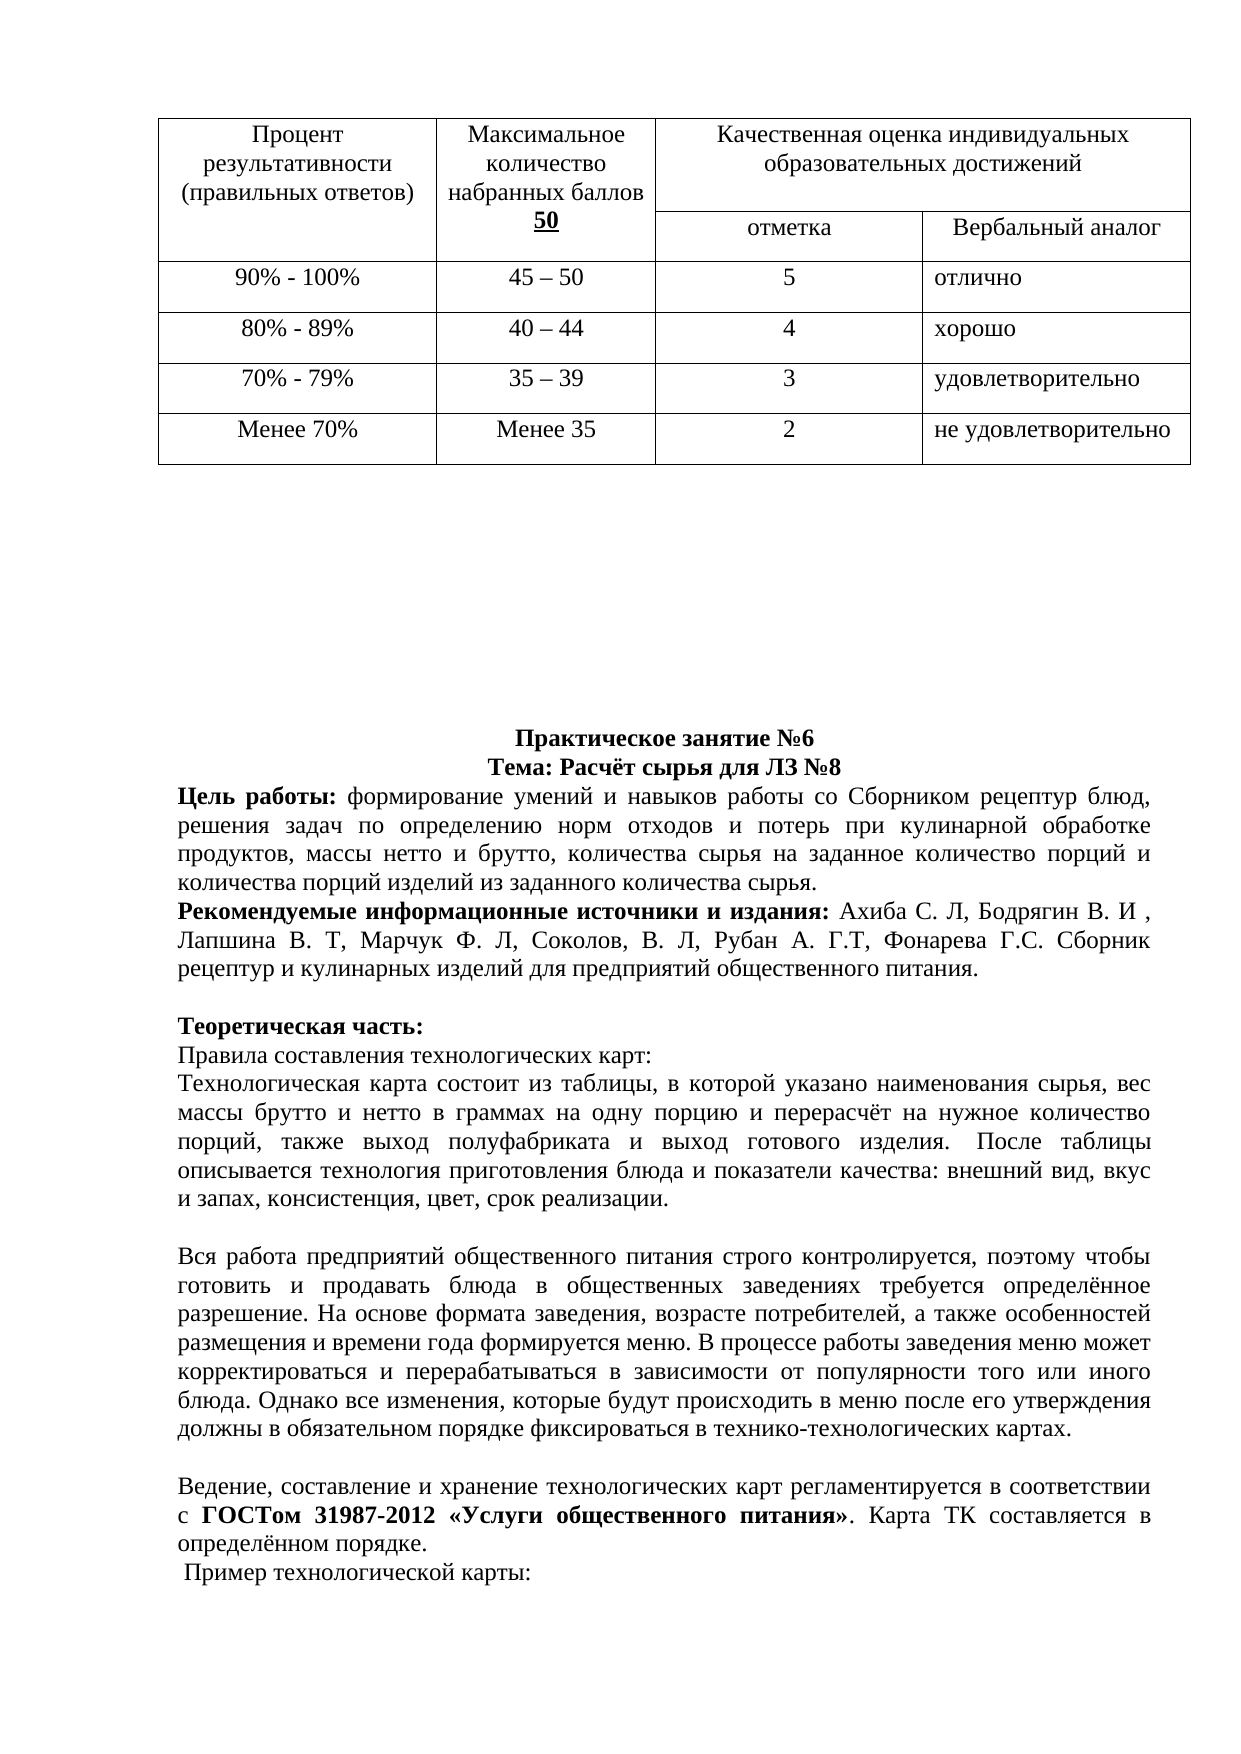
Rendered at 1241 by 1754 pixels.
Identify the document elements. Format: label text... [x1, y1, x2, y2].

table_cell Менее 35 [437, 414, 655, 464]
table_cell 45 – 50 [437, 262, 655, 312]
table_cell 70% - 79% [159, 364, 436, 413]
table_cell 80% - 89% [159, 313, 436, 362]
table_cell отметка [656, 212, 922, 261]
table_cell 90% - 100% [159, 262, 436, 312]
text Правила составления технологических карт: [177, 1040, 1152, 1068]
text Рекомендуемые информационные источники и издания: Ахиба С. Л, Бодрягин В. И , Лапшина В. Т, Марчук Ф. Л, Соколов, В. Л, Рубан А. Г.Т, Фонарева Г.С. Сборник рецептур и кулинарных изделий для предприятий общественного питания. [177, 896, 1152, 982]
table_cell Вербальный аналог [923, 212, 1190, 261]
text Практическое занятие №6 [177, 723, 1152, 752]
text Теоретическая часть: [177, 1011, 1152, 1040]
table_cell удовлетворительно [923, 364, 1190, 413]
text Цель работы: формирование умений и навыков работы со Сборником рецептур блюд, решения задач по определению норм отходов и потерь при кулинарной обработке продуктов, массы нетто и брутто, количества сырья на заданное количество порций и количества порций изделий из заданного количества сырья. [177, 781, 1152, 896]
table_cell 2 [656, 414, 922, 464]
table_cell 3 [656, 364, 922, 413]
table_header Качественная оценка индивидуальных образовательных достижений [656, 119, 1190, 211]
table_cell 35 – 39 [437, 364, 655, 413]
table_cell отлично [923, 262, 1190, 312]
table_cell 4 [656, 313, 922, 362]
table_cell 40 – 44 [437, 313, 655, 362]
table_cell 5 [656, 262, 922, 312]
text Тема: Расчёт сырья для ЛЗ №8 [177, 752, 1152, 781]
table_cell не удовлетворительно [923, 414, 1190, 464]
text Пример технологической карты: [177, 1557, 1152, 1586]
text Технологическая карта состоит из таблицы, в которой указано наименования сырья, вес массы брутто и нетто в граммах на одну порцию и перерасчёт на нужное количество порций, также выход полуфабриката и выход готового изделия. После таблицы описывается технология приготовления блюда и показатели качества: внешний вид, вкус и запах, консистенция, цвет, срок реализации. [177, 1068, 1152, 1212]
table_header Процент результативности (правильных ответов) [159, 119, 436, 261]
table_cell хорошо [923, 313, 1190, 362]
text Ведение, составление и хранение технологических карт регламентируется в соответствии с ГОСТом 31987-2012 «Услуги общественного питания». Карта ТК составляется в определённом порядке. [177, 1471, 1152, 1557]
table_header Максимальное количество набранных баллов 50 [437, 119, 655, 261]
table_cell Менее 70% [159, 414, 436, 464]
text Вся работа предприятий общественного питания строго контролируется, поэтому чтобы готовить и продавать блюда в общественных заведениях требуется определённое разрешение. На основе формата заведения, возрасте потребителей, а также особенностей размещения и времени года формируется меню. В процессе работы заведения меню может корректироваться и перерабатываться в зависимости от популярности того или иного блюда. Однако все изменения, которые будут происходить в меню после его утверждения должны в обязательном порядке фиксироваться в технико-технологических картах. [177, 1241, 1152, 1442]
